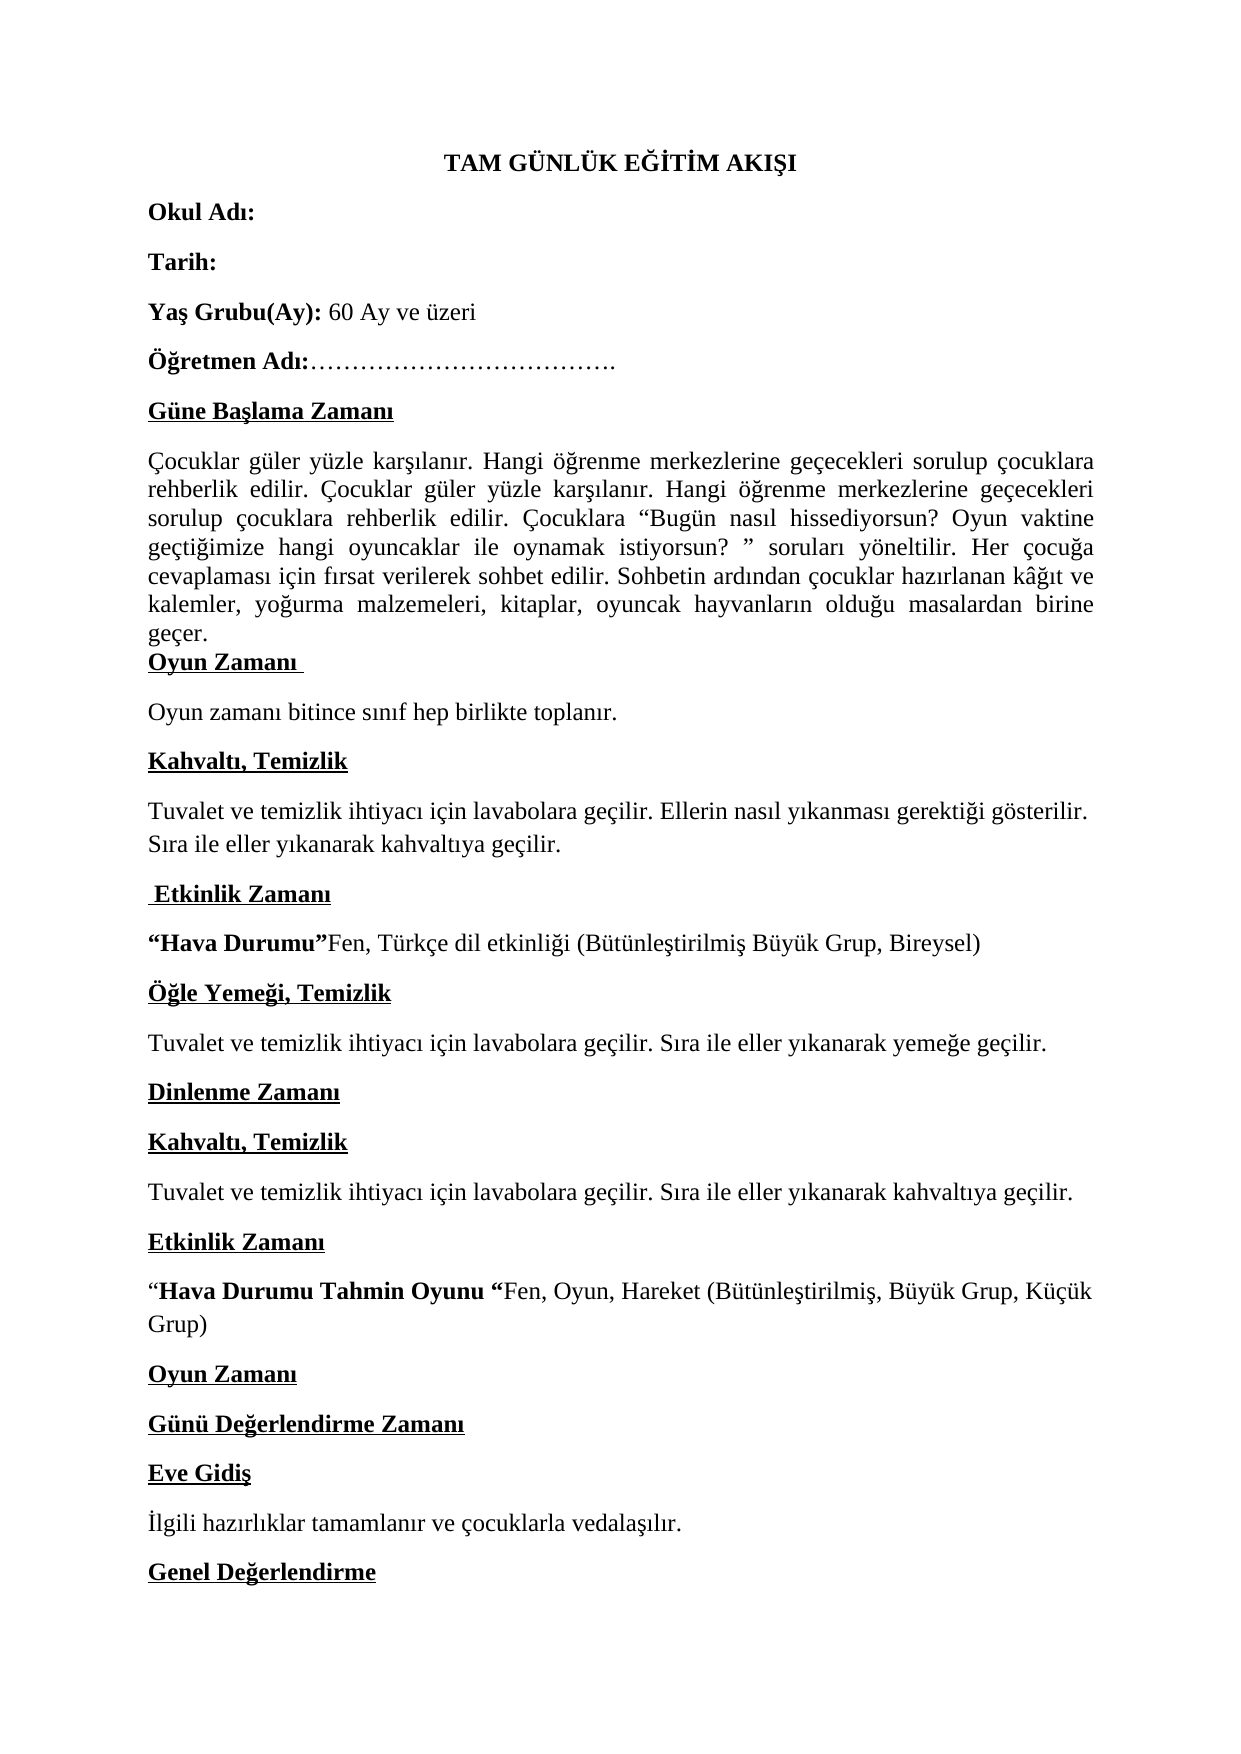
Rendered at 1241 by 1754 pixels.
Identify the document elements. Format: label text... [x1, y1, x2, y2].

text Tuvalet ve temizlik ihtiyacı için lavabolara geçilir. Sıra ile eller yıkanarak yemeğe geçilir. [148, 1028, 1093, 1057]
text Güne Başlama Zamanı [148, 396, 1093, 425]
text Çocuklar güler yüzle karşılanır. Hangi öğrenme merkezlerine geçecekleri sorulup çocuklara rehberlik edilir. Çocuklar güler yüzle karşılanır. Hangi öğrenme merkezlerine geçecekleri sorulup çocuklara rehberlik edilir. Çocuklara “Bugün nasıl hissediyorsun? Oyun vaktine geçtiğimize hangi oyuncaklar ile oynamak istiyorsun? ” soruları yöneltilir. Her çocuğa cevaplaması için fırsat verilerek sohbet edilir. Sohbetin ardından çocuklar hazırlanan kâğıt ve kalemler, yoğurma malzemeleri, kitaplar, oyuncak hayvanların olduğu masalardan birine geçer. [148, 446, 1095, 647]
text Kahvaltı, Temizlik [148, 746, 1093, 775]
text “Hava Durumu”Fen, Türkçe dil etkinliği (Bütünleştirilmiş Büyük Grup, Bireysel) [148, 928, 1093, 957]
text Oyun Zamanı [148, 647, 1093, 676]
text Tarih: [148, 247, 1093, 276]
text Okul Adı: [148, 197, 1093, 226]
text Tuvalet ve temizlik ihtiyacı için lavabolara geçilir. Ellerin nasıl yıkanması gerektiği gösterilir. Sıra ile eller yıkanarak kahvaltıya geçilir. [148, 796, 1093, 858]
text Genel Değerlendirme [148, 1557, 1093, 1586]
text Öğretmen Adı:………………………………. [148, 346, 1093, 375]
text Günü Değerlendirme Zamanı [148, 1409, 1093, 1437]
text Tuvalet ve temizlik ihtiyacı için lavabolara geçilir. Sıra ile eller yıkanarak kahvaltıya geçilir. [148, 1177, 1093, 1206]
text Eve Gidiş [148, 1458, 1093, 1487]
text Oyun Zamanı [148, 1359, 1093, 1388]
text Etkinlik Zamanı [148, 879, 1093, 907]
text Öğle Yemeği, Temizlik [148, 978, 1093, 1007]
text Etkinlik Zamanı [148, 1227, 1093, 1255]
text Kahvaltı, Temizlik [148, 1127, 1093, 1156]
text “Hava Durumu Tahmin Oyunu “Fen, Oyun, Hareket (Bütünleştirilmiş, Büyük Grup, Küçük Grup) [148, 1276, 1093, 1338]
text TAM GÜNLÜK EĞİTİM AKIŞI [148, 148, 1093, 176]
text İlgili hazırlıklar tamamlanır ve çocuklarla vedalaşılır. [148, 1508, 1093, 1537]
text Yaş Grubu(Ay): 60 Ay ve üzeri [148, 297, 1093, 325]
text Oyun zamanı bitince sınıf hep birlikte toplanır. [148, 697, 1093, 725]
text Dinlenme Zamanı [148, 1077, 1093, 1106]
